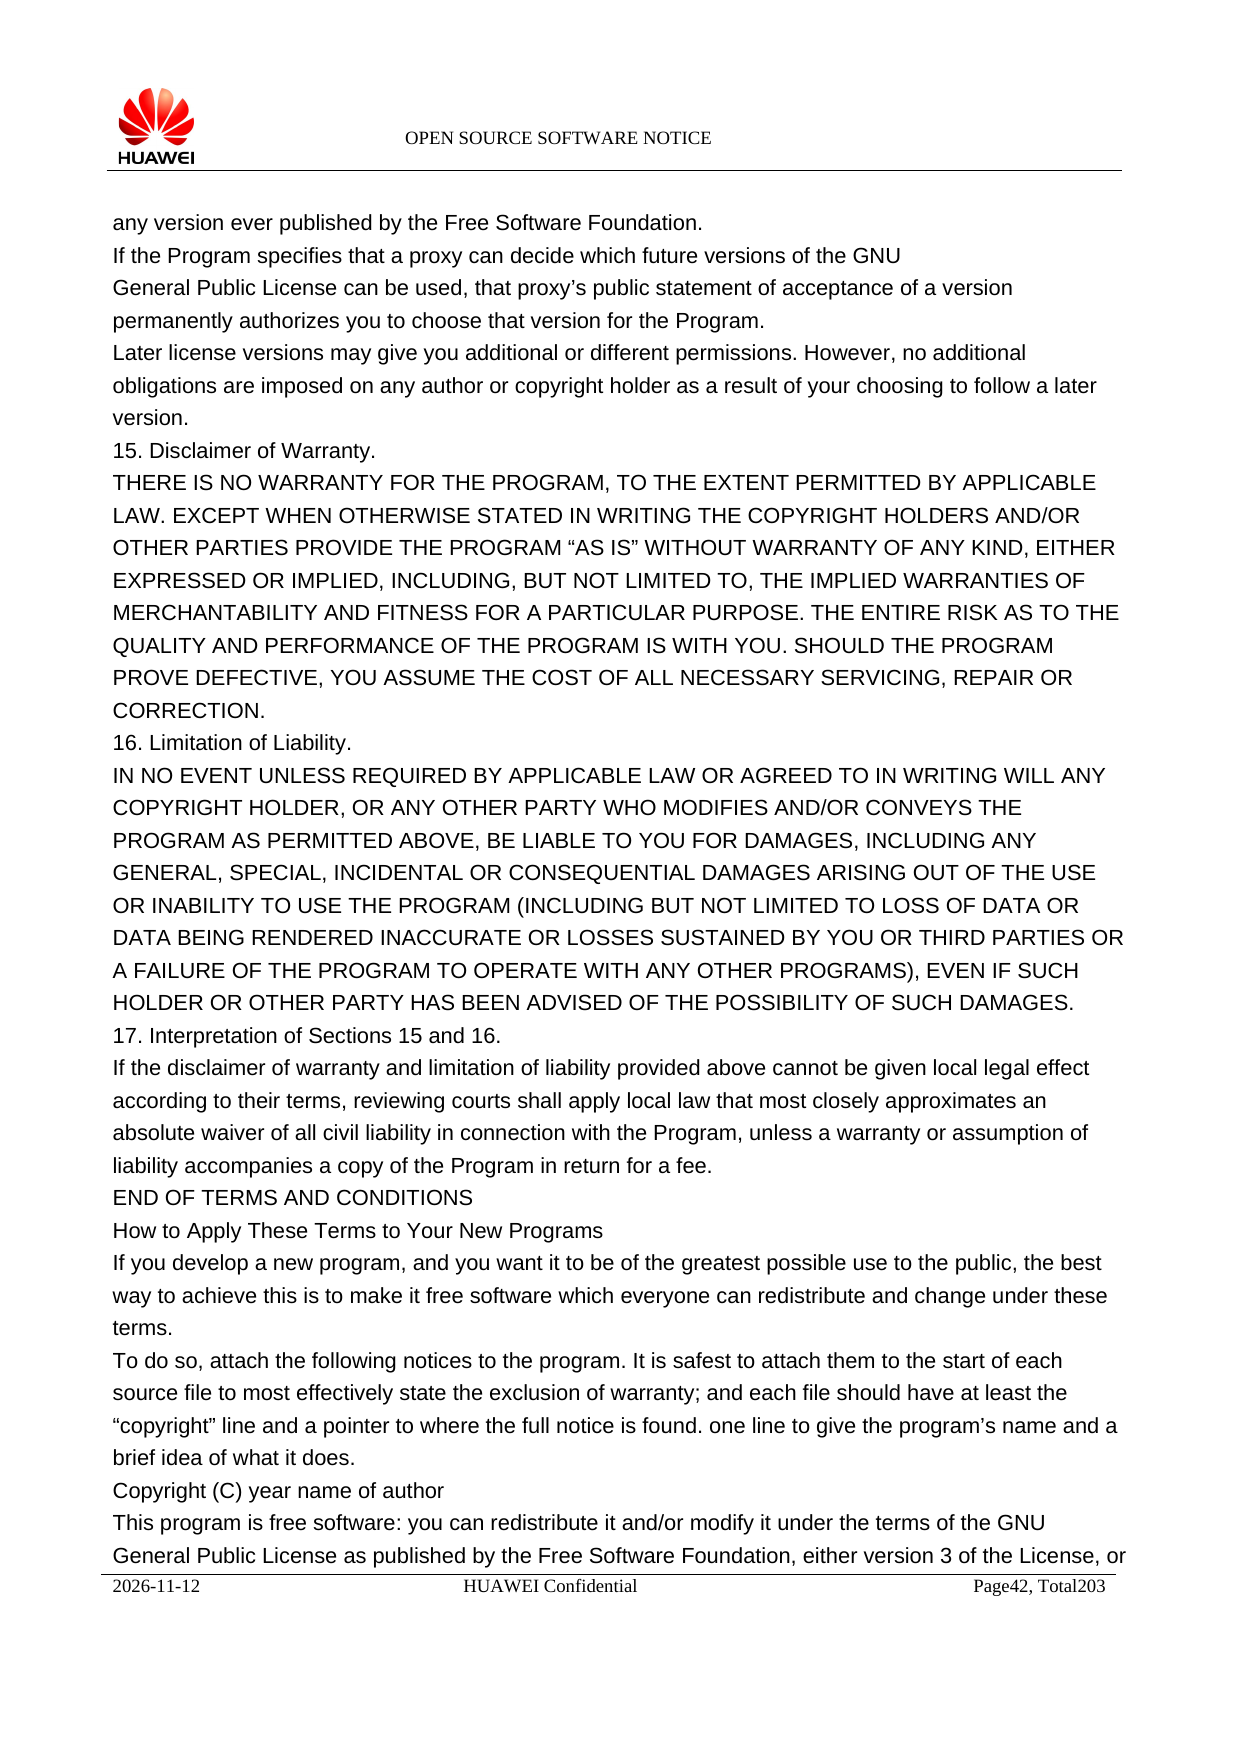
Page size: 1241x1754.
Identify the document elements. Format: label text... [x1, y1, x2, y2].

text General Public License can be used, that proxy’s public statement of acceptance of a version permanently authorizes you to choose that version for the Program. [112, 271, 1128, 336]
text To do so, attach the following notices to the program. It is safest to attach them to the start of each source file to most effectively state the exclusion of warranty; and each file should have at least the “copyright” line and a pointer to where the full notice is found. one line to give the program’s name and a brief idea of what it does. [112, 1344, 1128, 1474]
text 15. Disclaimer of Warranty. [112, 434, 1128, 466]
text How to Apply These Terms to Your New Programs [112, 1214, 1128, 1246]
picture [118, 88, 194, 164]
text 17. Interpretation of Sections 15 and 16. [112, 1019, 1128, 1051]
text Later license versions may give you additional or different permissions. However, no additional obligations are imposed on any author or copyright holder as a result of your choosing to follow a later version. [112, 336, 1128, 434]
text If the Program specifies that a proxy can decide which future versions of the GNU [112, 239, 1128, 271]
text IN NO EVENT UNLESS REQUIRED BY APPLICABLE LAW OR AGREED TO IN WRITING WILL ANY COPYRIGHT HOLDER, OR ANY OTHER PARTY WHO MODIFIES AND/OR CONVEYS THE PROGRAM AS PERMITTED ABOVE, BE LIABLE TO YOU FOR DAMAGES, INCLUDING ANY GENERAL, SPECIAL, INCIDENTAL OR CONSEQUENTIAL DAMAGES ARISING OUT OF THE USE OR INABILITY TO USE THE PROGRAM (INCLUDING BUT NOT LIMITED TO LOSS OF DATA OR DATA BEING RENDERED INACCURATE OR LOSSES SUSTAINED BY YOU OR THIRD PARTIES OR A FAILURE OF THE PROGRAM TO OPERATE WITH ANY OTHER PROGRAMS), EVEN IF SUCH HOLDER OR OTHER PARTY HAS BEEN ADVISED OF THE POSSIBILITY OF SUCH DAMAGES. [112, 759, 1128, 1019]
text 16. Limitation of Liability. [112, 726, 1128, 759]
text If the disclaimer of warranty and limitation of liability provided above cannot be given local legal effect according to their terms, reviewing courts shall apply local law that most closely approximates an absolute waiver of all civil liability in connection with the Program, unless a warranty or assumption of liability accompanies a copy of the Program in return for a fee. [112, 1051, 1128, 1181]
text Copyright (C) year name of author [112, 1474, 1128, 1506]
text THERE IS NO WARRANTY FOR THE PROGRAM, TO THE EXTENT PERMITTED BY APPLICABLE LAW. EXCEPT WHEN OTHERWISE STATED IN WRITING THE COPYRIGHT HOLDERS AND/OR OTHER PARTIES PROVIDE THE PROGRAM “AS IS” WITHOUT WARRANTY OF ANY KIND, EITHER EXPRESSED OR IMPLIED, INCLUDING, BUT NOT LIMITED TO, THE IMPLIED WARRANTIES OF MERCHANTABILITY AND FITNESS FOR A PARTICULAR PURPOSE. THE ENTIRE RISK AS TO THE QUALITY AND PERFORMANCE OF THE PROGRAM IS WITH YOU. SHOULD THE PROGRAM PROVE DEFECTIVE, YOU ASSUME THE COST OF ALL NECESSARY SERVICING, REPAIR OR CORRECTION. [112, 466, 1128, 726]
text END OF TERMS AND CONDITIONS [112, 1181, 1128, 1214]
text If you develop a new program, and you want it to be of the greatest possible use to the public, the best way to achieve this is to make it free software which everyone can redistribute and change under these terms. [112, 1246, 1128, 1344]
